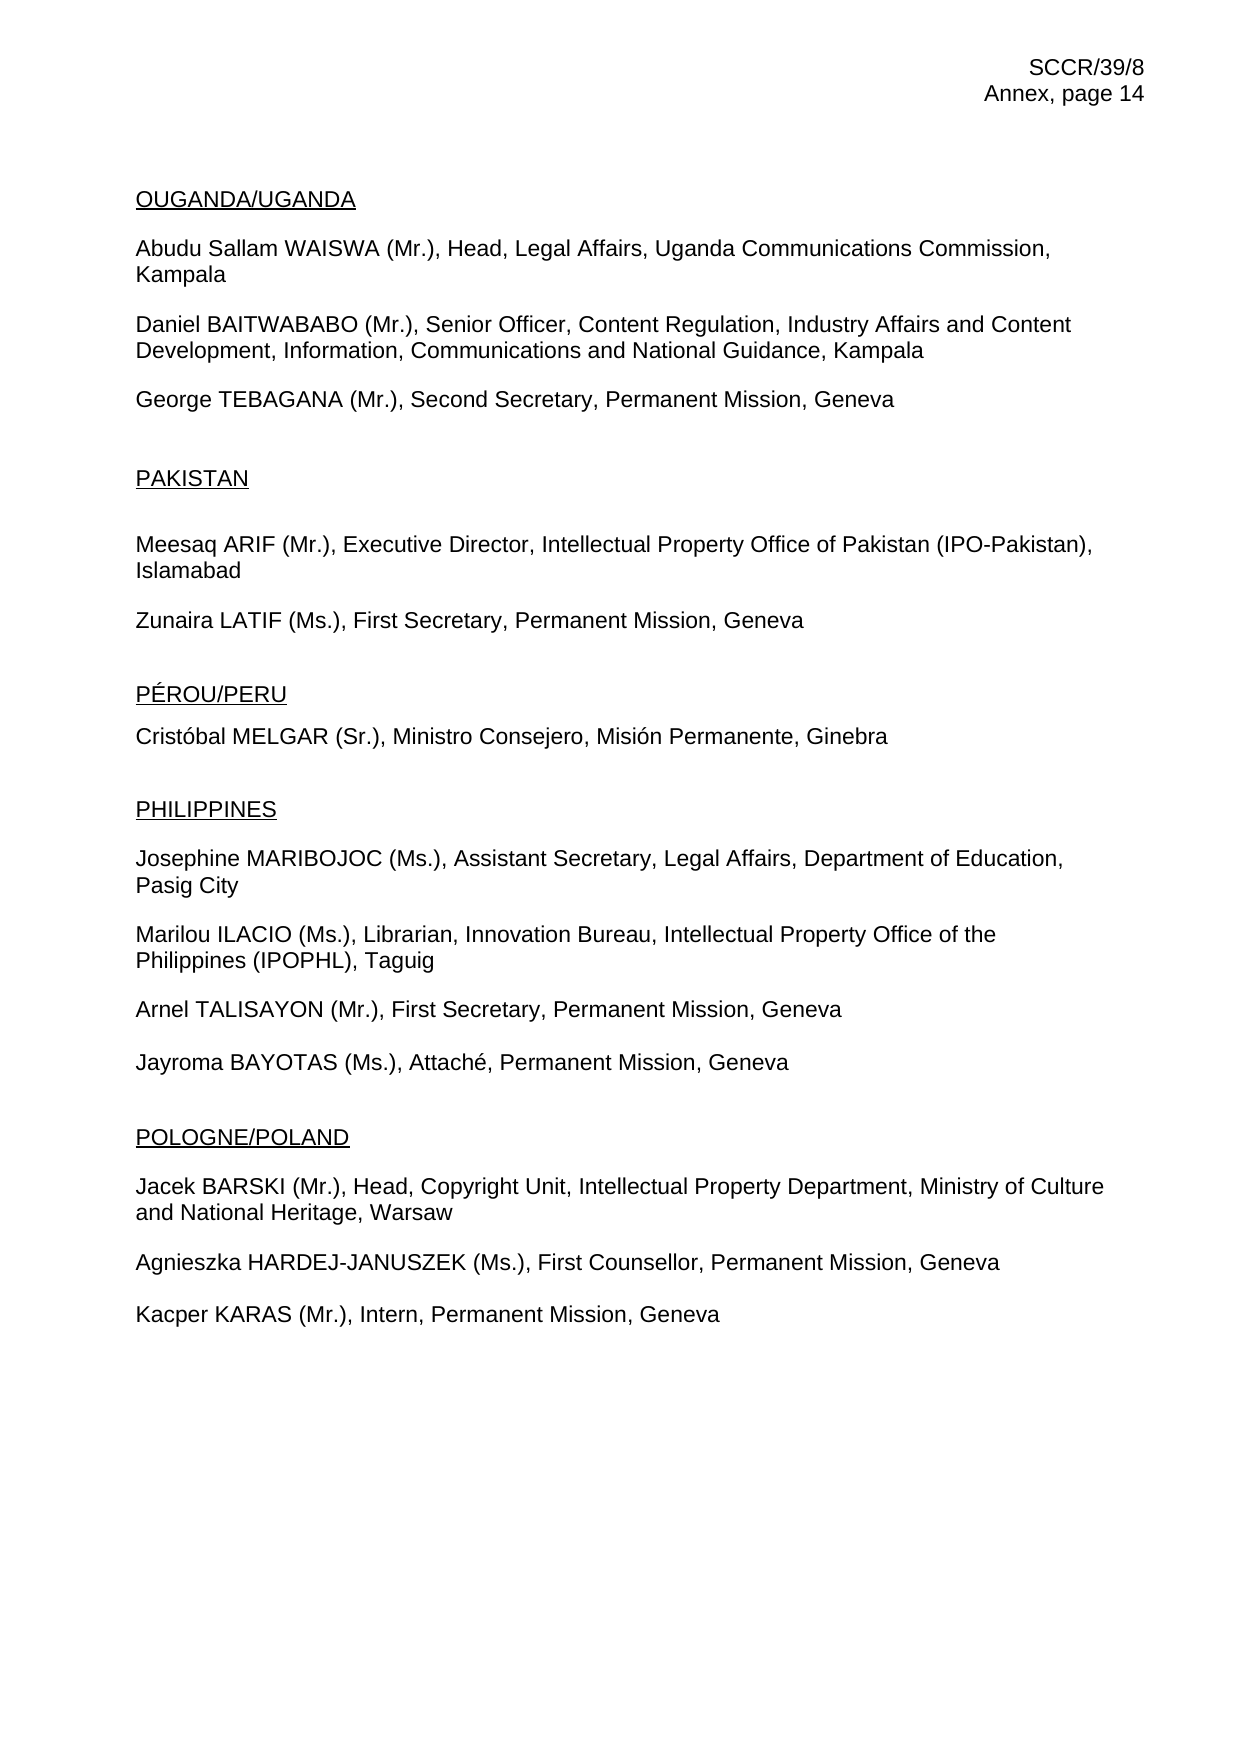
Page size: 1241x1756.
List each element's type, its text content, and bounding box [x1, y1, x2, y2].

text Jacek BARSKI (Mr.), Head, Copyright Unit, Intellectual Property Department, Ministry of Culture and National Heritage, Warsaw [135, 1173, 1119, 1226]
text Zunaira LATIF (Ms.), First Secretary, Permanent Mission, Geneva [135, 607, 1144, 633]
text Marilou ILACIO (Ms.), Librarian, Innovation Bureau, Intellectual Property Office of the Philippines (IPOPHL), Taguig [135, 921, 1010, 973]
text Abudu Sallam WAISWA (Mr.), Head, Legal Affairs, Uganda Communications Commission, Kampala [135, 235, 1065, 288]
text Daniel BAITWABABO (Mr.), Senior Officer, Content Regulation, Industry Affairs and Content Development, Information, Communications and National Guidance, Kampala [135, 311, 1086, 363]
text OUGANDA/UGANDA [135, 186, 1144, 212]
text PAKISTAN [135, 465, 1144, 492]
text George TEBAGANA (Mr.), Second Secretary, Permanent Mission, Geneva [135, 386, 1144, 412]
text PHILIPPINES [135, 796, 1144, 822]
text Meesaq ARIF (Mr.), Executive Director, Intellectual Property Office of Pakistan (IPO-Pakistan), Islamabad [135, 531, 1107, 584]
text Josephine MARIBOJOC (Ms.), Assistant Secretary, Legal Affairs, Department of Education, Pasig City [135, 845, 1078, 898]
text POLOGNE/POLAND [135, 1123, 1144, 1150]
text Agnieszka HARDEJ-JANUSZEK (Ms.), First Counsellor, Permanent Mission, Geneva Kacper KARAS (Mr.), Intern, Permanent Mission, Geneva [135, 1248, 1014, 1327]
text PÉROU/PERU [135, 681, 1144, 707]
text Arnel TALISAYON (Mr.), First Secretary, Permanent Mission, Geneva Jayroma BAYOTAS (Ms.), Attaché, Permanent Mission, Geneva [135, 996, 856, 1075]
text Cristóbal MELGAR (Sr.), Ministro Consejero, Misión Permanente, Ginebra [135, 723, 1144, 749]
